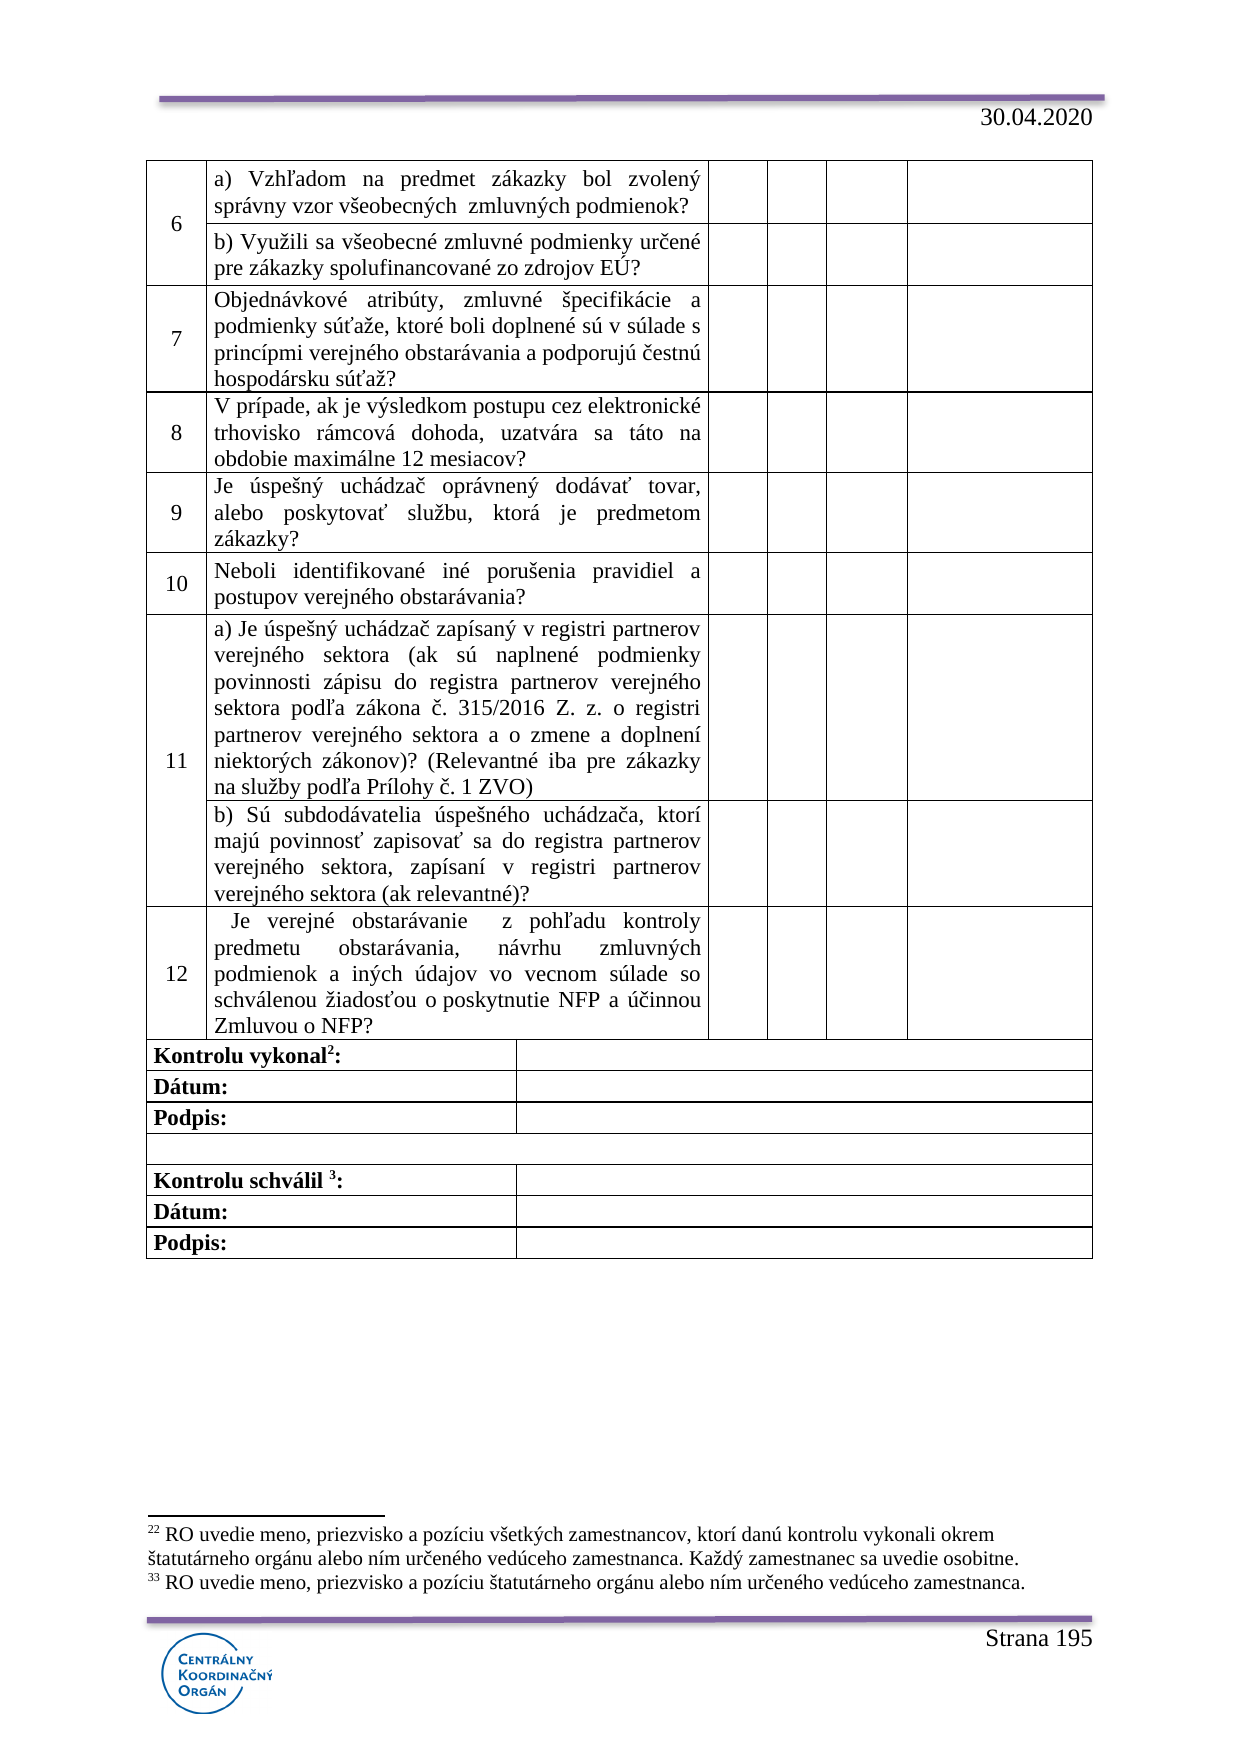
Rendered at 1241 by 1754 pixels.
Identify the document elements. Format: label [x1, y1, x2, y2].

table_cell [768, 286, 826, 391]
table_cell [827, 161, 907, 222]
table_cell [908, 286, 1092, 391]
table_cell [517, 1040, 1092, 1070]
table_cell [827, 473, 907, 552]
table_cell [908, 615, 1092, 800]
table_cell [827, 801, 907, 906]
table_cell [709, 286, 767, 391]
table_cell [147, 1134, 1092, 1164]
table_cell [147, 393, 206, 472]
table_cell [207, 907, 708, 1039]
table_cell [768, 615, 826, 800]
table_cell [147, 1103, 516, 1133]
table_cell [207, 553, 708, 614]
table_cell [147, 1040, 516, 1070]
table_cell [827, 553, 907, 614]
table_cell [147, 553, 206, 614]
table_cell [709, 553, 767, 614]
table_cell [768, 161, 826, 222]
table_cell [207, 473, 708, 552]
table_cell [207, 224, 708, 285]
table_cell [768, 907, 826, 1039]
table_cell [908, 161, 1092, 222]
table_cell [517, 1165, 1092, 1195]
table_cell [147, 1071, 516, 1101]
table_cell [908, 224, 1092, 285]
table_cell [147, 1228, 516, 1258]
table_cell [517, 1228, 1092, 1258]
picture [159, 1631, 272, 1713]
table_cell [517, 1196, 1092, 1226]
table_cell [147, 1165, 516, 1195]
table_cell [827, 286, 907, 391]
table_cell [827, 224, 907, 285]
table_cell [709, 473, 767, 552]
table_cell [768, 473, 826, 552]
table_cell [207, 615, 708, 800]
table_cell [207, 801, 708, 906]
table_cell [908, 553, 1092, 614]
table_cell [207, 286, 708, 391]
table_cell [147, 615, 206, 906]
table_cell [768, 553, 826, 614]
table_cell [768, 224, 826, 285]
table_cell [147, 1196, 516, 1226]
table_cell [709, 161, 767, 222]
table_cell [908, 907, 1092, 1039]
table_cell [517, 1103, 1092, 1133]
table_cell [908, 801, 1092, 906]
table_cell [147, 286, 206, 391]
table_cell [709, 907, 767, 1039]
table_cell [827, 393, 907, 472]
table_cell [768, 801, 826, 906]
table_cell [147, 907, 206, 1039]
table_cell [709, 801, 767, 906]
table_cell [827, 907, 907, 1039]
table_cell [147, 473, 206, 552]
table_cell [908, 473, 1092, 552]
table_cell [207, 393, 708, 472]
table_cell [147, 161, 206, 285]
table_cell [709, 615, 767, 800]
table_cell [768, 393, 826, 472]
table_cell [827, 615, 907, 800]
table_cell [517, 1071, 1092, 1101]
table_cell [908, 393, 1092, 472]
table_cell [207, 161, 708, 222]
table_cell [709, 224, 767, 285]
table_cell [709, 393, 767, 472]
